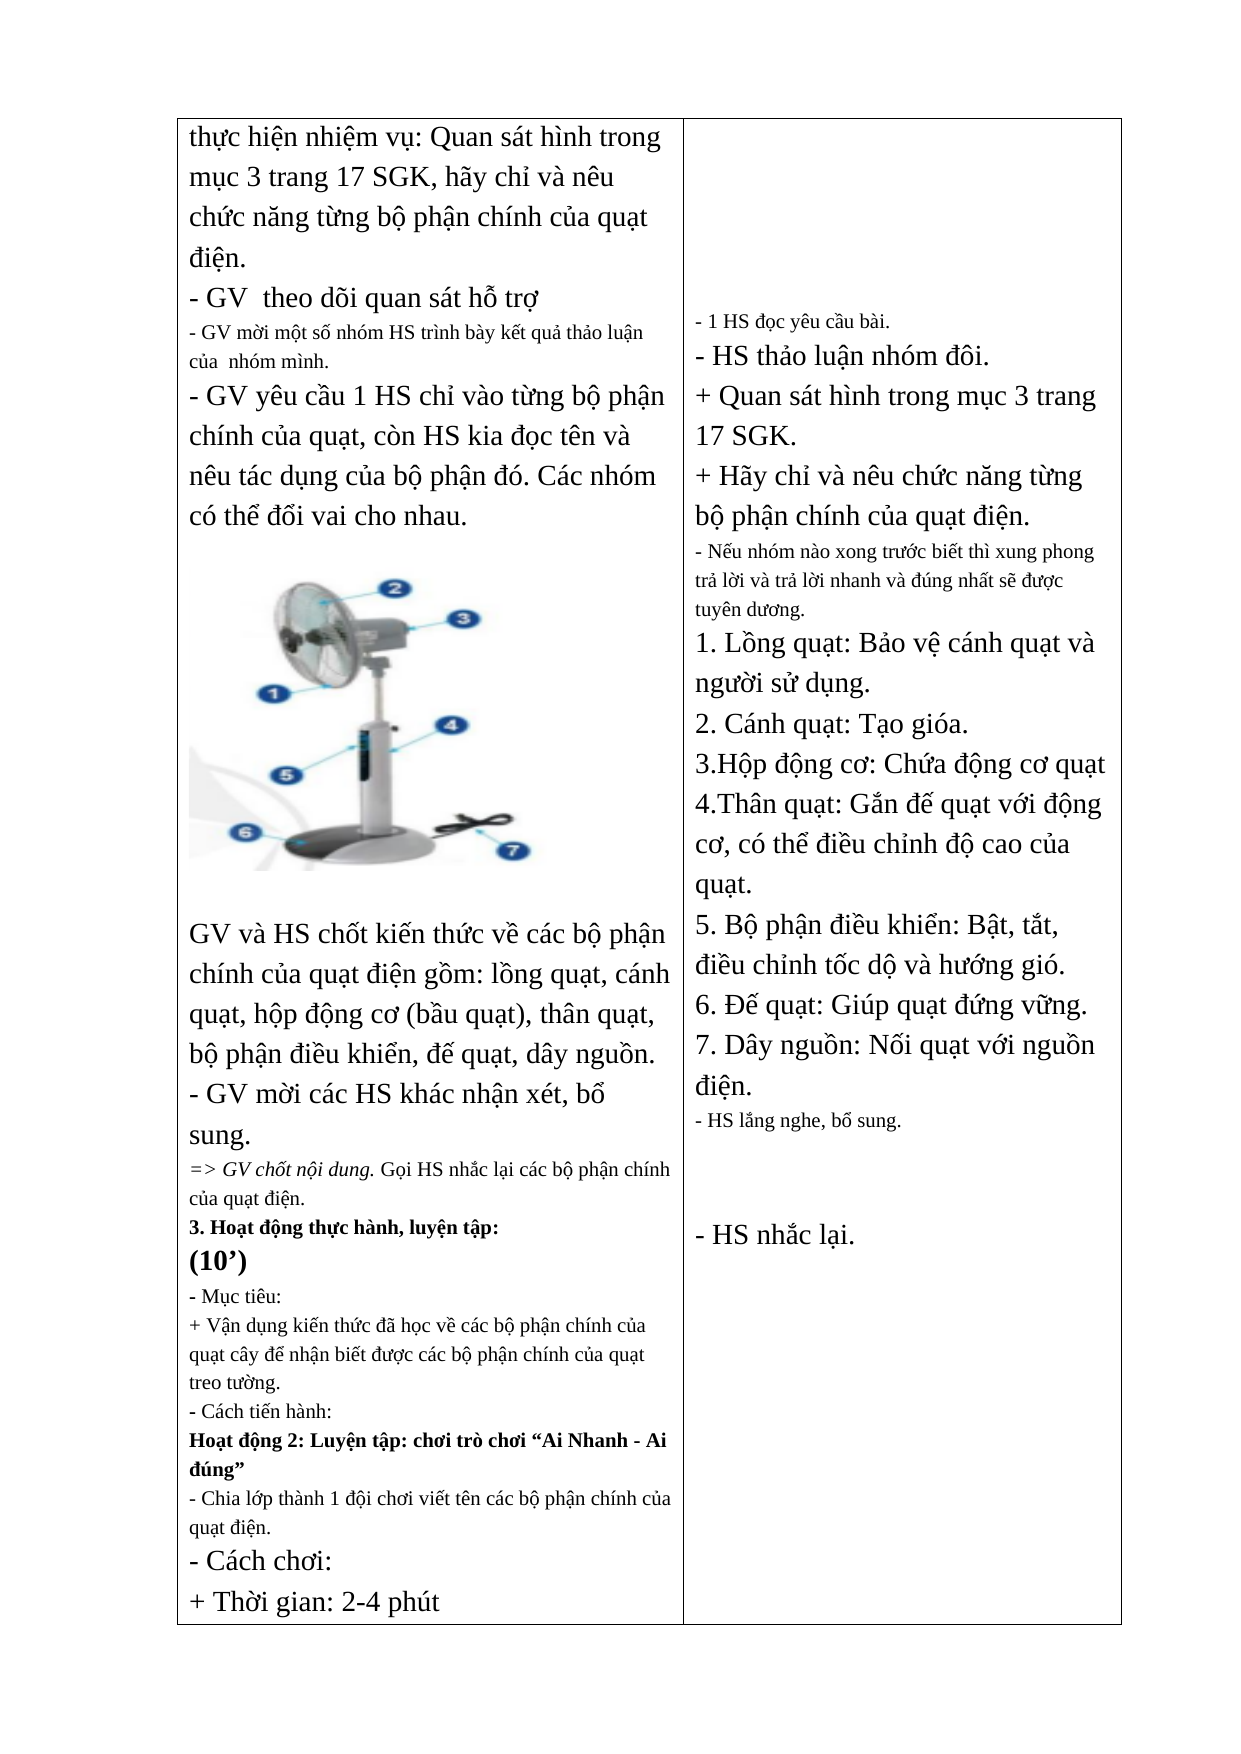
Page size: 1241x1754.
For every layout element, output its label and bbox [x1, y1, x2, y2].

table_cell [684, 119, 1121, 1624]
picture [188, 567, 572, 871]
table_cell [178, 119, 683, 1624]
